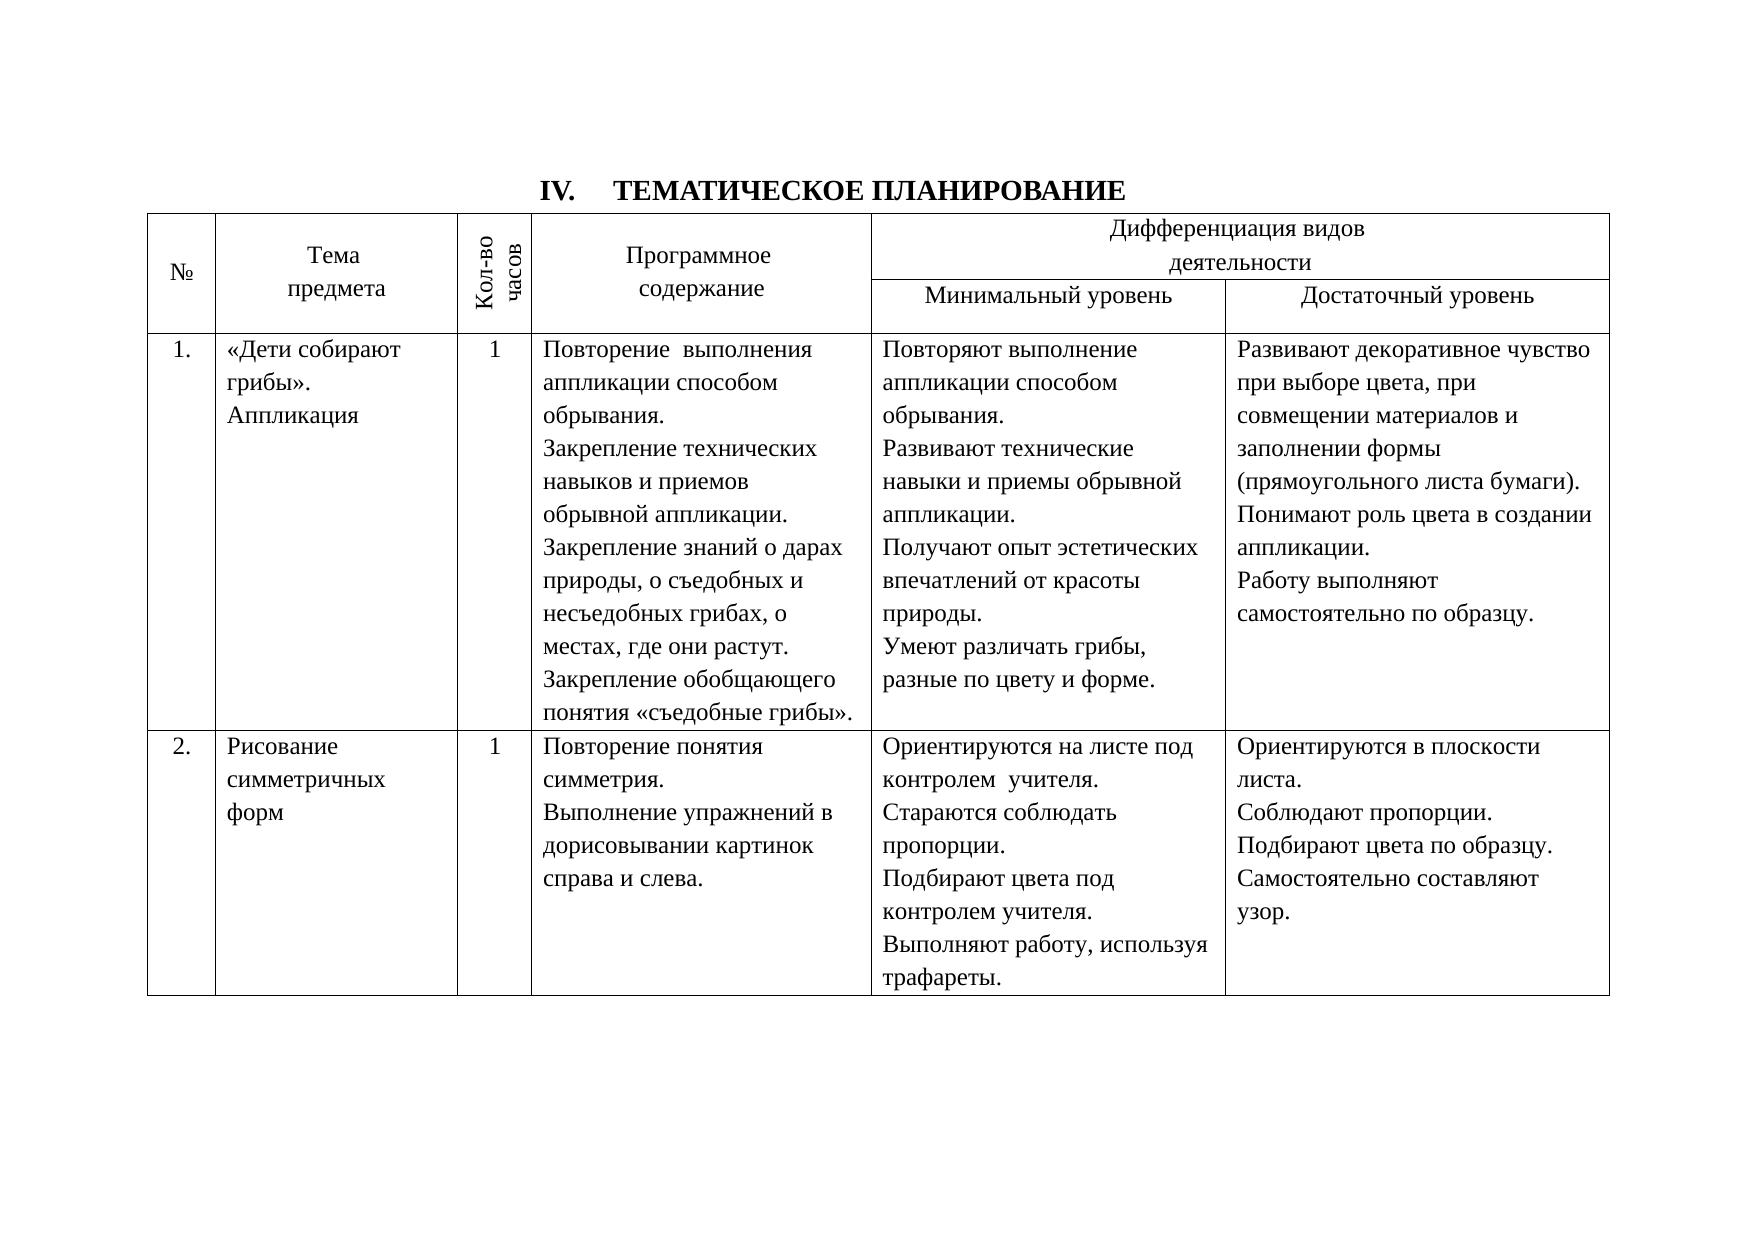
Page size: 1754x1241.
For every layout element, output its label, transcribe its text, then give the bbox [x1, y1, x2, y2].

table_cell Ориентируются в плоскости листа. Соблюдают пропорции. Подбирают цвета по образцу. Самостоятельно составляют узор. [1226, 731, 1609, 995]
table_cell Развивают декоративное чувство при выборе цвета, при совмещении материалов и заполнении формы (прямоугольного листа бумаги). Понимают роль цвета в создании аппликации. Работу выполняют самостоятельно по образцу. [1226, 334, 1609, 730]
table_cell Минимальный уровень [872, 280, 1225, 333]
table_cell Рисование симметричных форм [216, 731, 457, 995]
table_header Тема предмета [216, 214, 457, 333]
table_cell 1 [458, 334, 531, 730]
table_cell 1. [148, 334, 215, 730]
table_cell Повторяют выполнение аппликации способом обрывания. Развивают технические навыки и приемы обрывной аппликации. Получают опыт эстетических впечатлений от красоты природы. Умеют различать грибы, разные по цвету и форме. [872, 334, 1225, 730]
table_cell 1 [458, 731, 531, 995]
table_cell Повторение понятия симметрия. Выполнение упражнений в дорисовывании картинок справа и слева. [532, 731, 871, 995]
subtitle ТЕМАТИЧЕСКОЕ ПЛАНИРОВАНИЕ [125, 173, 1577, 206]
table_cell Достаточный уровень [1226, 280, 1609, 333]
table_header Кол-во часов [458, 214, 531, 333]
table_cell Повторение выполнения аппликации способом обрывания. Закрепление технических навыков и приемов обрывной аппликации. Закрепление знаний о дарах природы, о съедобных и несъедобных грибах, о местах, где они растут. Закрепление обобщающего понятия «съедобные грибы». [532, 334, 871, 730]
table_header Дифференциация видов деятельности [872, 214, 1609, 279]
table_header № [148, 214, 215, 333]
table_cell Ориентируются на листе под контролем учителя. Стараются соблюдать пропорции. Подбирают цвета под контролем учителя. Выполняют работу, используя трафареты. [872, 731, 1225, 995]
table_cell 2. [148, 731, 215, 995]
table_cell «Дети собирают грибы». Аппликация [216, 334, 457, 730]
table_header Программное содержание [532, 214, 871, 333]
